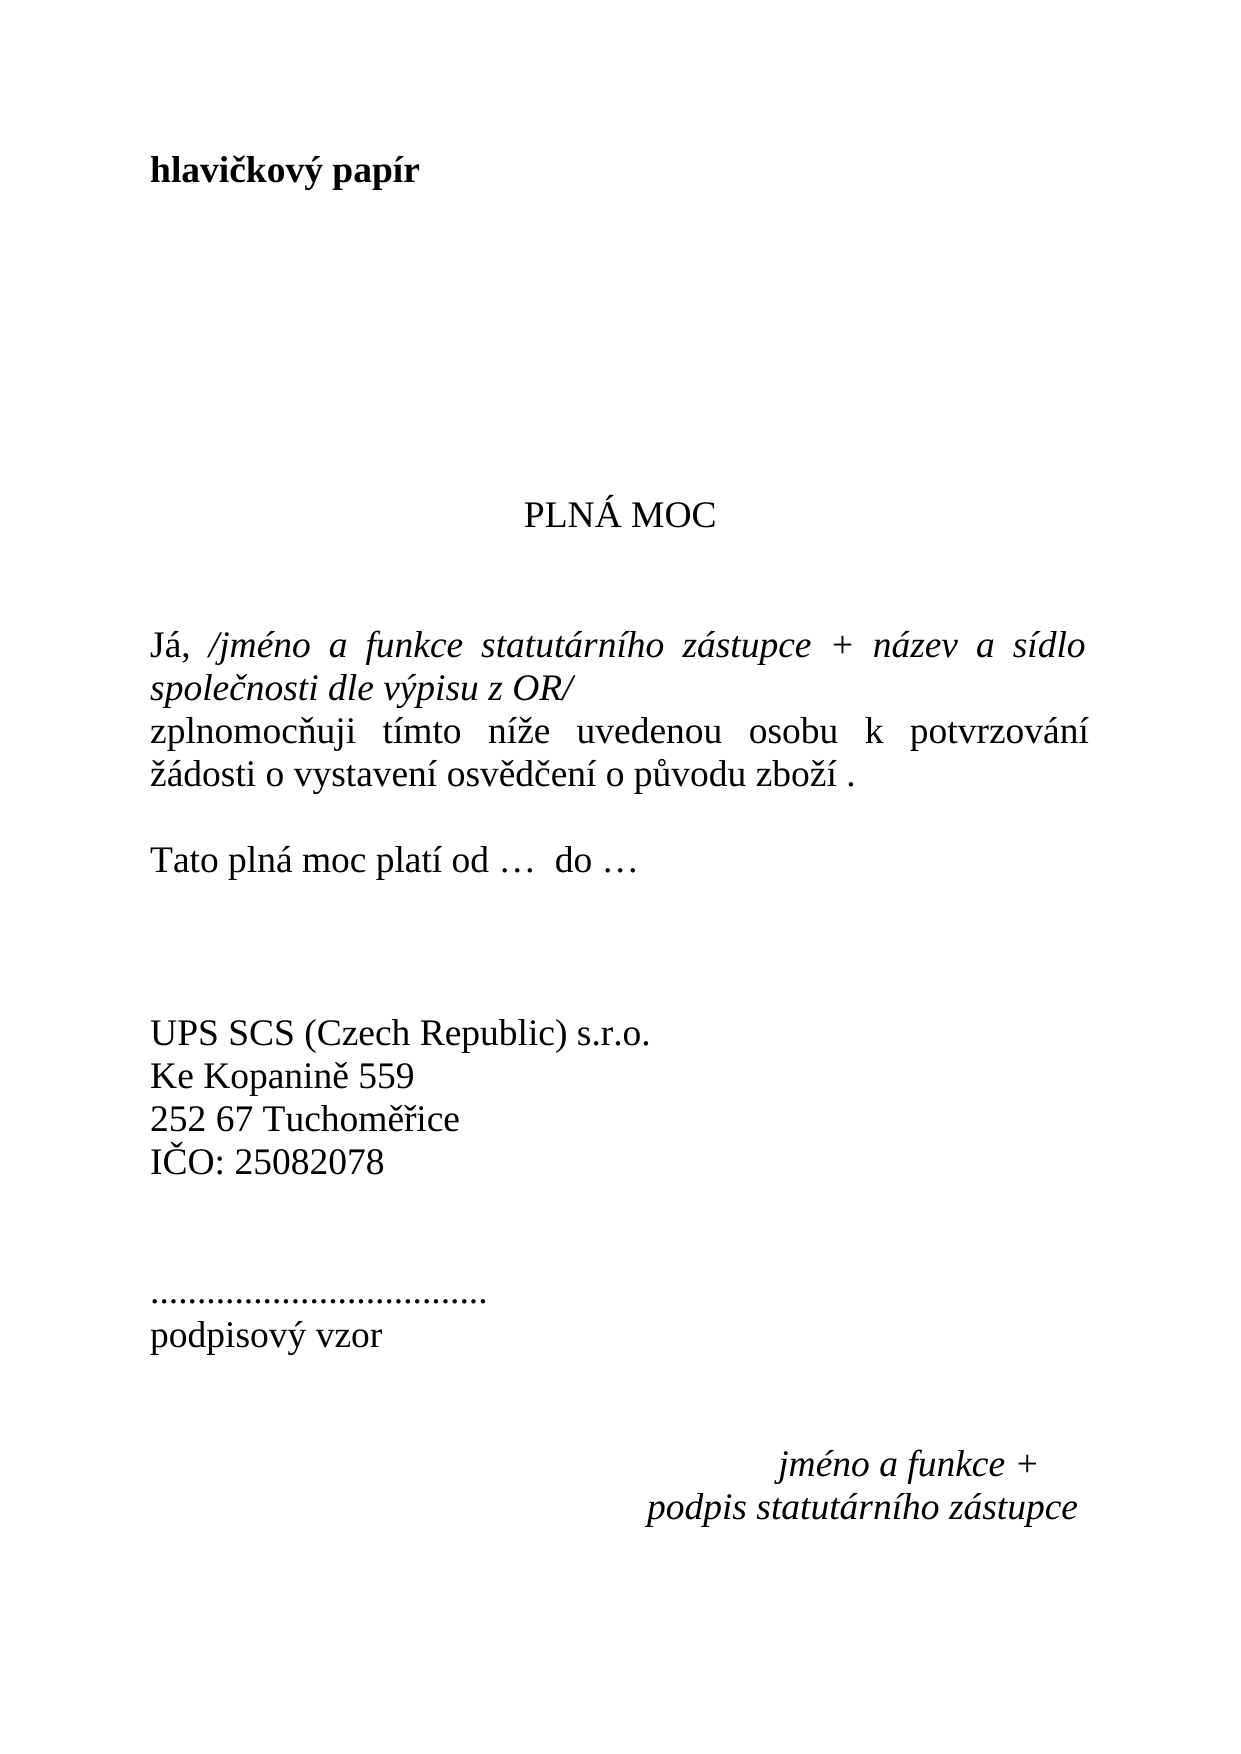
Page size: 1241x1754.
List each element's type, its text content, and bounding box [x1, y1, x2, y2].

text Tato plná moc platí od … do … [150, 838, 1090, 881]
text zplnomocňuji tímto níže uvedenou osobu k potvrzování žádosti o vystavení osvědčení o původu zboží . [150, 708, 1090, 794]
text jméno a funkce + [150, 1441, 1090, 1484]
text .................................... [150, 1269, 1090, 1312]
text hlavičkový papír [150, 148, 1090, 191]
text UPS SCS (Czech Republic) s.r.o. [150, 1010, 1090, 1053]
text Já, /jméno a funkce statutárního zástupce + název a sídlo společnosti dle výpisu z OR/ [150, 622, 1090, 708]
text PLNÁ MOC [150, 493, 1090, 536]
text podpisový vzor [150, 1312, 1090, 1355]
text Ke Kopanině 559 [150, 1053, 1090, 1096]
text podpis statutárního zástupce [150, 1484, 1090, 1528]
text 252 67 Tuchoměřice [150, 1096, 1090, 1139]
text IČO: 25082078 [150, 1139, 1090, 1183]
